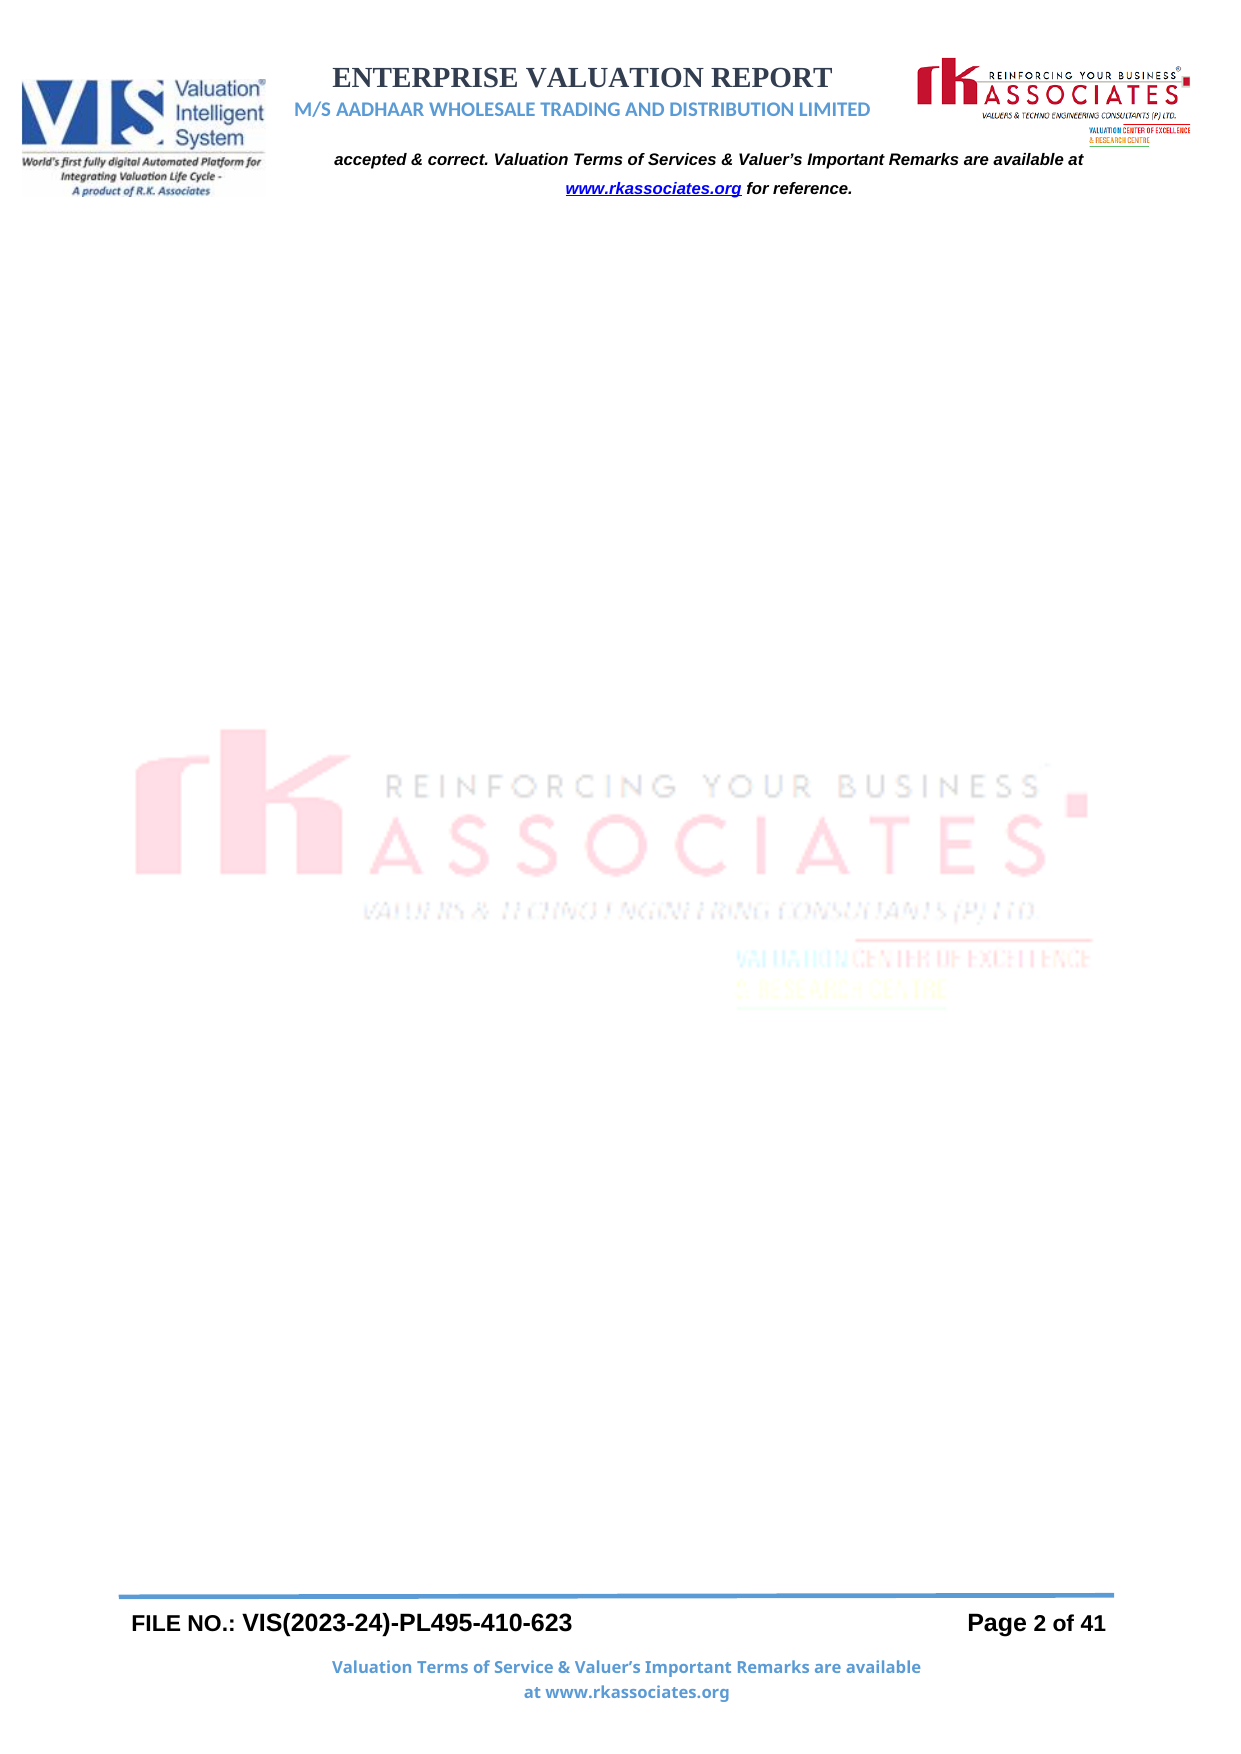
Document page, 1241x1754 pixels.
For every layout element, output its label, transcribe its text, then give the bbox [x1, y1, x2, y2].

picture [21, 79, 266, 197]
picture [912, 49, 1191, 147]
